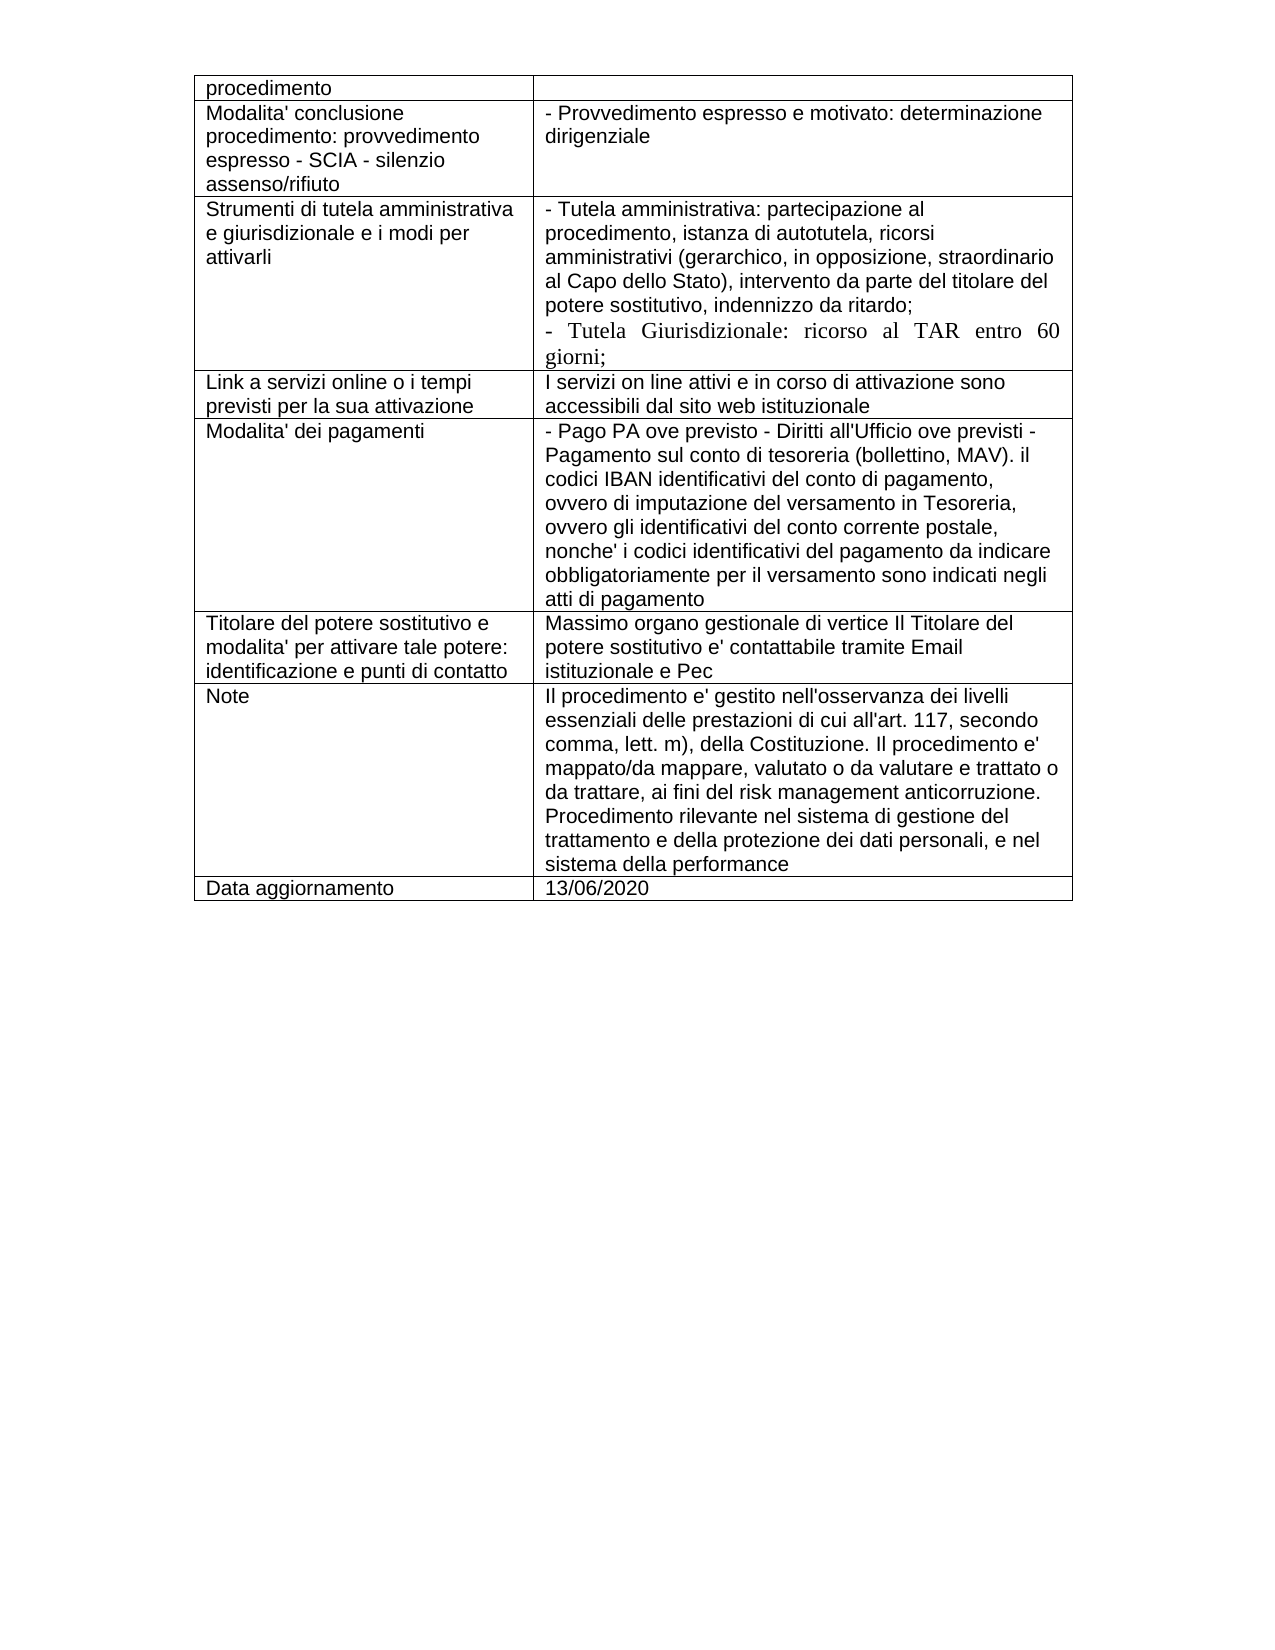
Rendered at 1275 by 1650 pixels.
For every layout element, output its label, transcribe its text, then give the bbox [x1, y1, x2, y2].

table_cell Link a servizi online o i tempi previsti per la sua attivazione [195, 371, 533, 418]
table_cell - Provvedimento espresso e motivato: determinazione dirigenziale [534, 101, 1072, 196]
table_cell I servizi on line attivi e in corso di attivazione sono accessibili dal sito web istituzionale [534, 371, 1072, 418]
table_cell - Pago PA ove previsto - Diritti all'Ufficio ove previsti - Pagamento sul conto di tesoreria (bollettino, MAV). il codici IBAN identificativi del conto di pagamento, ovvero di imputazione del versamento in Tesoreria, ovvero gli identificativi del conto corrente postale, nonche' i codici identificativi del pagamento da indicare obbligatoriamente per il versamento sono indicati negli atti di pagamento [534, 419, 1072, 611]
table_cell Data aggiornamento [195, 877, 533, 900]
table_cell - Tutela amministrativa: partecipazione al procedimento, istanza di autotutela, ricorsi amministrativi (gerarchico, in opposizione, straordinario al Capo dello Stato), intervento da parte del titolare del potere sostitutivo, indennizzo da ritardo; - Tutela Giurisdizionale: ricorso al TAR entro 60 giorni; [534, 197, 1072, 369]
table_cell Strumenti di tutela amministrativa e giurisdizionale e i modi per attivarli [195, 197, 533, 369]
table_cell Massimo organo gestionale di vertice Il Titolare del potere sostitutivo e' contattabile tramite Email istituzionale e Pec [534, 612, 1072, 683]
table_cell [195, 76, 533, 100]
table_cell Modalita' conclusione procedimento: provvedimento espresso - SCIA - silenzio assenso/rifiuto [195, 101, 533, 196]
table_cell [534, 76, 1072, 100]
table_cell Modalita' dei pagamenti [195, 419, 533, 611]
table_cell 13/06/2020 [534, 877, 1072, 900]
table_cell Titolare del potere sostitutivo e modalita' per attivare tale potere: identificazione e punti di contatto [195, 612, 533, 683]
table_cell Note [195, 684, 533, 876]
table_cell Il procedimento e' gestito nell'osservanza dei livelli essenziali delle prestazioni di cui all'art. 117, secondo comma, lett. m), della Costituzione. Il procedimento e' mappato/da mappare, valutato o da valutare e trattato o da trattare, ai fini del risk management anticorruzione. Procedimento rilevante nel sistema di gestione del trattamento e della protezione dei dati personali, e nel sistema della performance [534, 684, 1072, 876]
